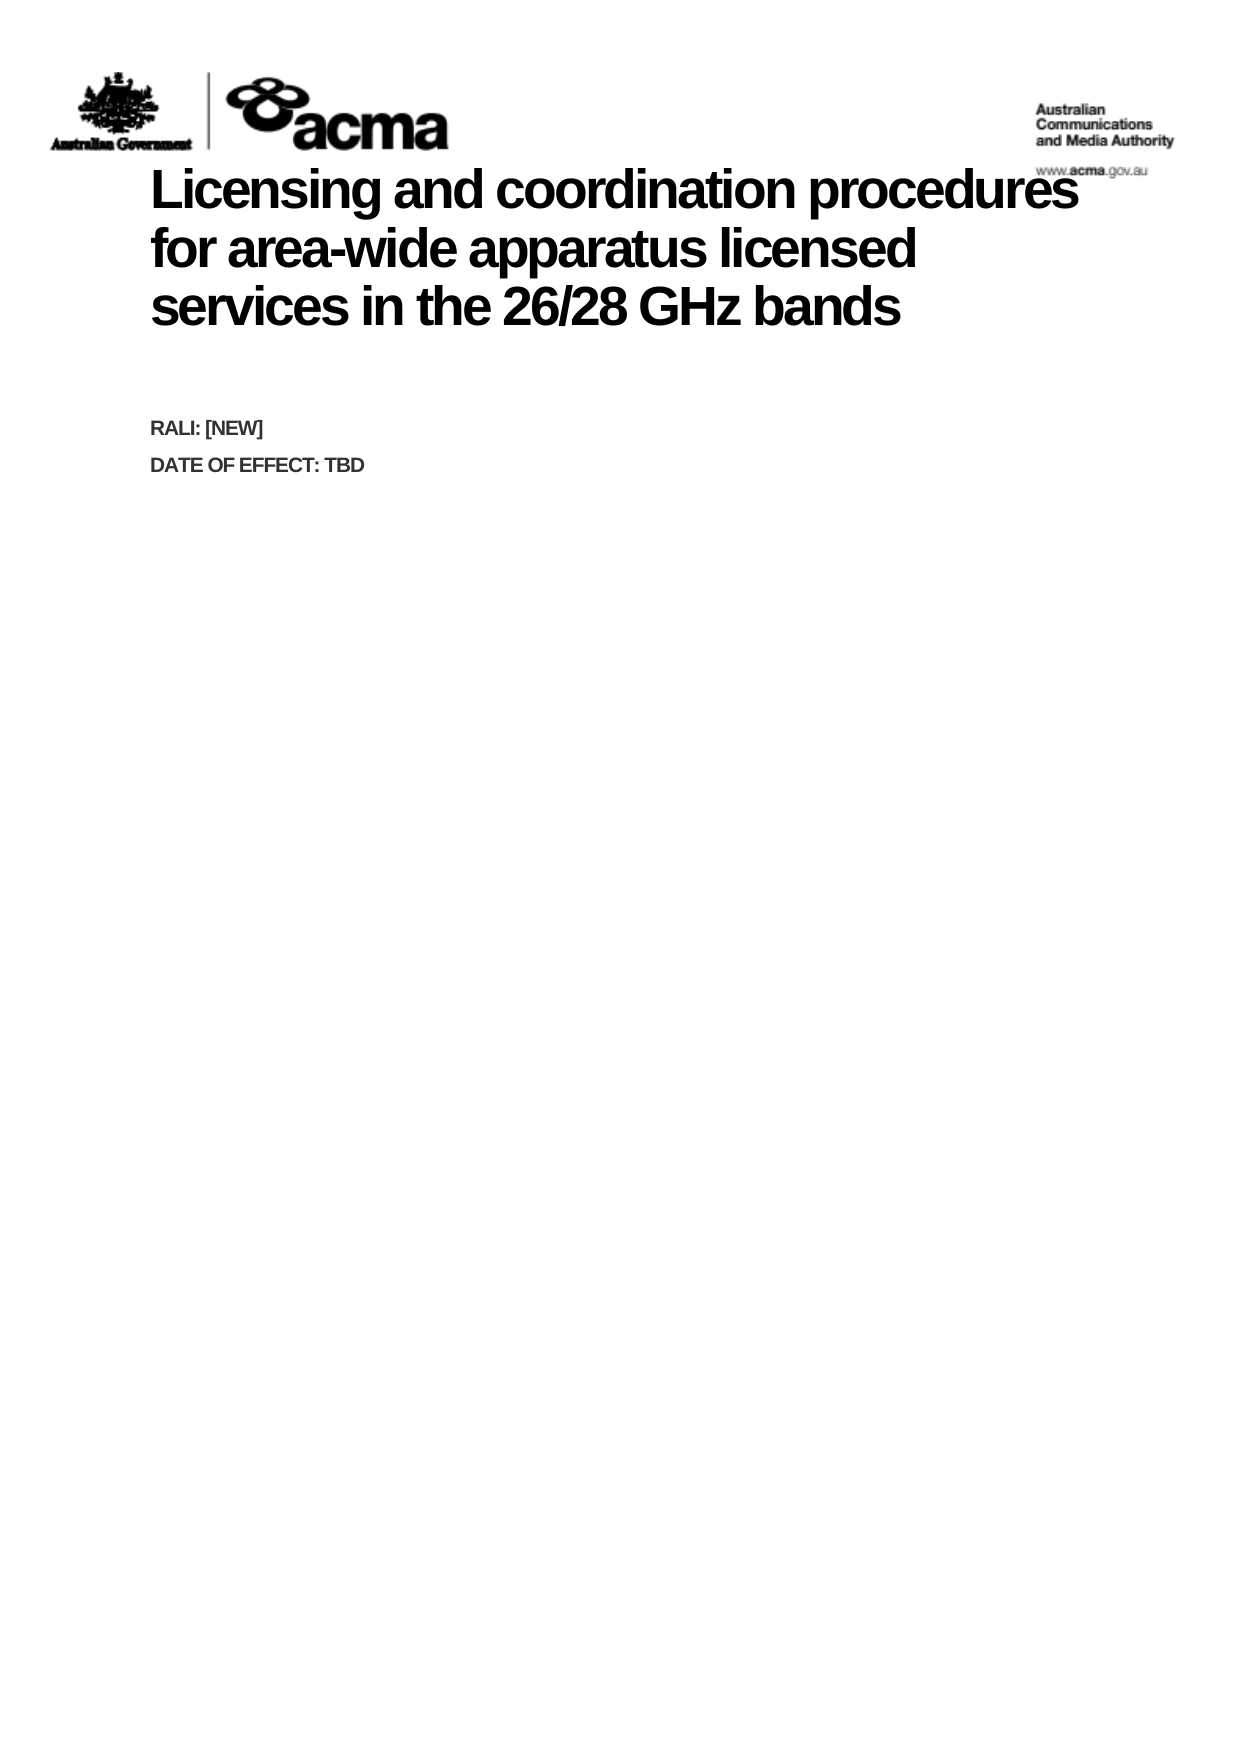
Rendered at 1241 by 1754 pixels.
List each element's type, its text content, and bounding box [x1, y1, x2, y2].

title Licensing and coordination procedures for area-wide apparatus licensed services in the 26/28 GHz bands [150, 162, 1090, 337]
text rali: [new] [150, 416, 1090, 440]
text date of effect: tbd [150, 453, 1090, 477]
